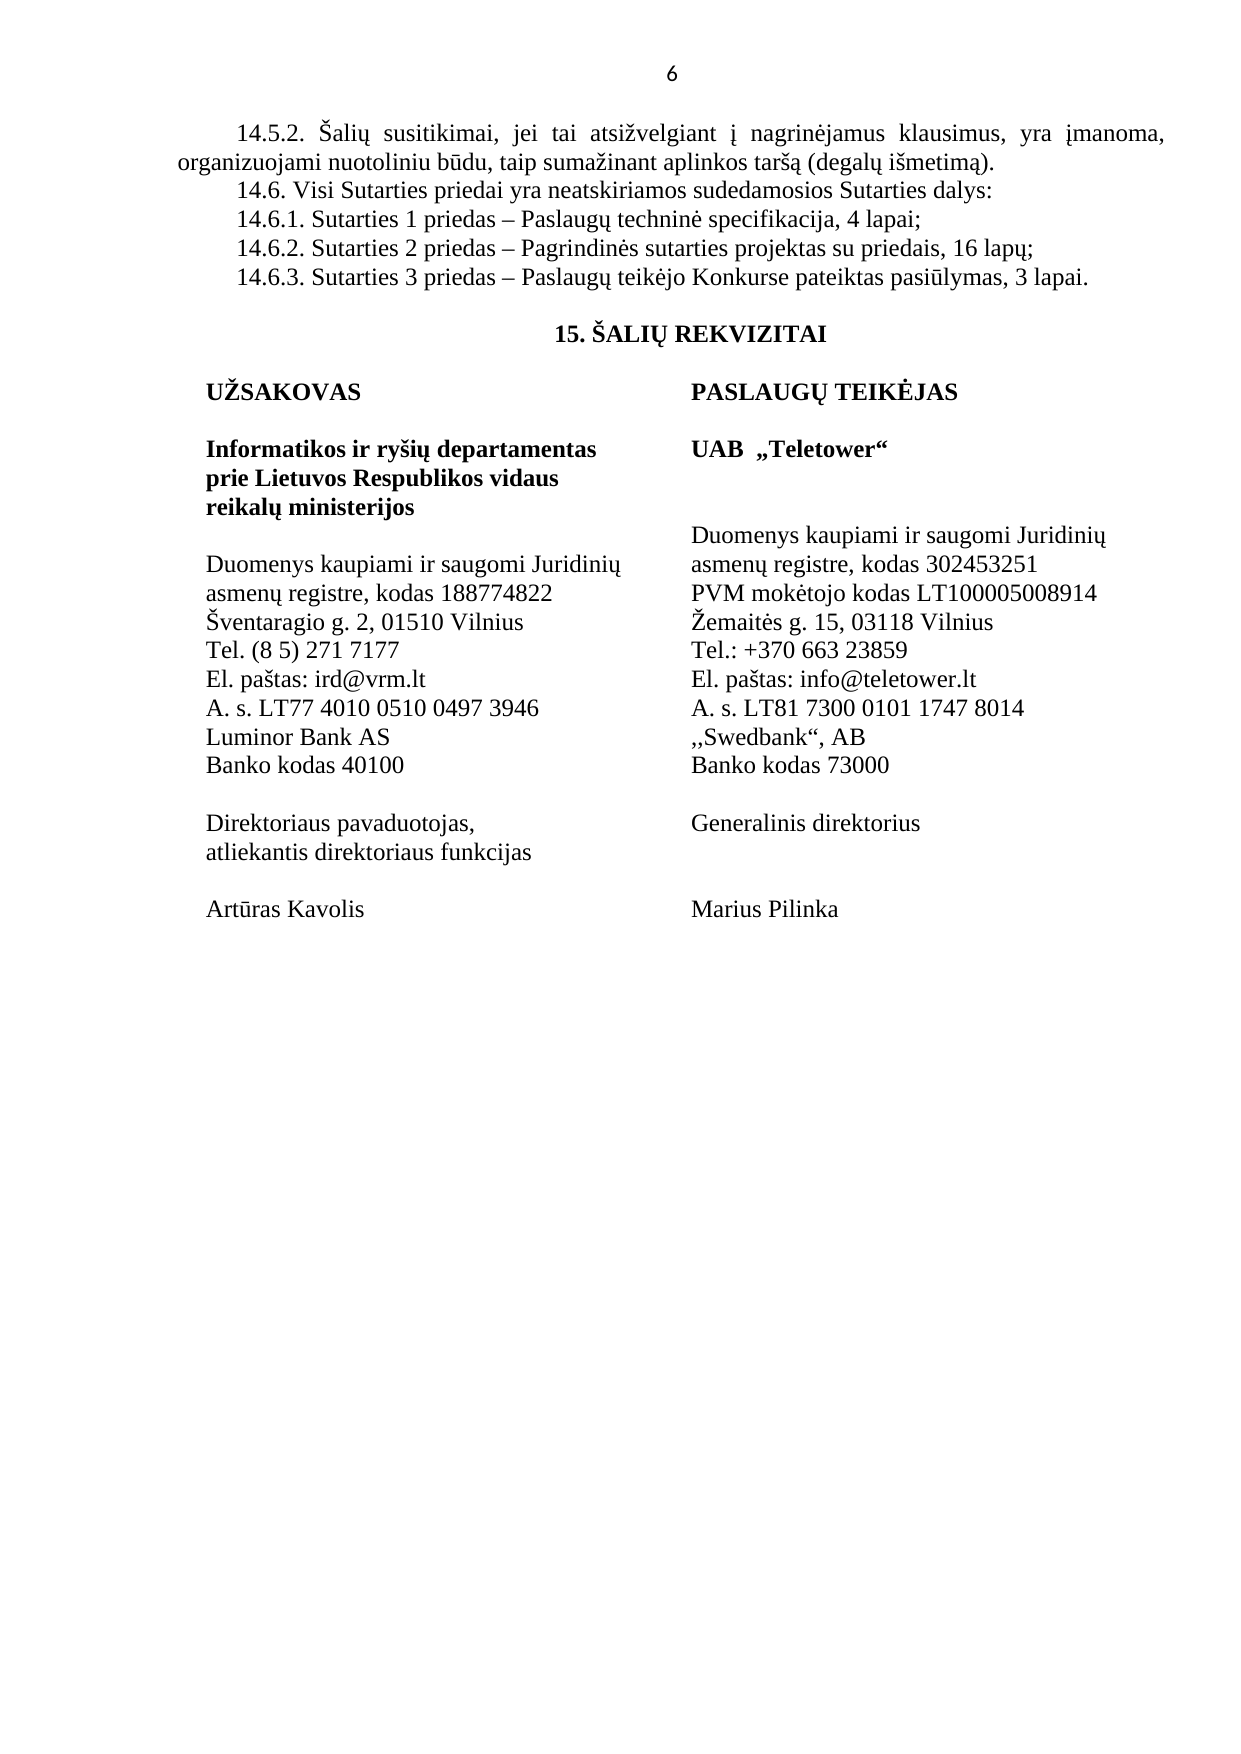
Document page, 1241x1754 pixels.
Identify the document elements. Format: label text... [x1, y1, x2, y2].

table_header PASLAUGŲ TEIKĖJAS UAB „Teletower“ Duomenys kaupiami ir saugomi Juridinių asmenų registre, kodas 302453251 PVM mokėtojo kodas LT100005008914 Žemaitės g. 15, 03118 Vilnius Tel.: +370 663 23859 El. paštas: info@teletower.lt A. s. LT81 7300 0101 1747 8014 ,,Swedbank“, AB Banko kodas 73000 Generalinis direktorius Marius Pilinka [680, 377, 1171, 952]
text 14.6.2. Sutarties 2 priedas – Pagrindinės sutarties projektas su priedais, 16 lapų; [215, 233, 1166, 262]
text 14.5.2. Šalių susitikimai, jei tai atsižvelgiant į nagrinėjamus klausimus, yra įmanoma, organizuojami nuotoliniu būdu, taip sumažinant aplinkos taršą (degalų išmetimą). [177, 118, 1166, 176]
list ŠALIŲ REKVIZITAI [215, 319, 1166, 348]
text 14.6. Visi Sutarties priedai yra neatskiriamos sudedamosios Sutarties dalys: [177, 176, 1166, 204]
text 14.6.3. Sutarties 3 priedas – Paslaugų teikėjo Konkurse pateiktas pasiūlymas, 3 lapai. [215, 262, 1166, 291]
table_header UŽSAKOVAS Informatikos ir ryšių departamentas prie Lietuvos Respublikos vidaus reikalų ministerijos Duomenys kaupiami ir saugomi Juridinių asmenų registre, kodas 188774822 Šventaragio g. 2, 01510 Vilnius Tel. (8 5) 271 7177 El. paštas: ird@vrm.lt A. s. LT77 4010 0510 0497 3946 Luminor Bank AS Banko kodas 40100 Direktoriaus pavaduotojas, atliekantis direktoriaus funkcijas Artūras Kavolis [194, 377, 679, 952]
text 14.6.1. Sutarties 1 priedas – Paslaugų techninė specifikacija, 4 lapai; [215, 204, 1166, 233]
